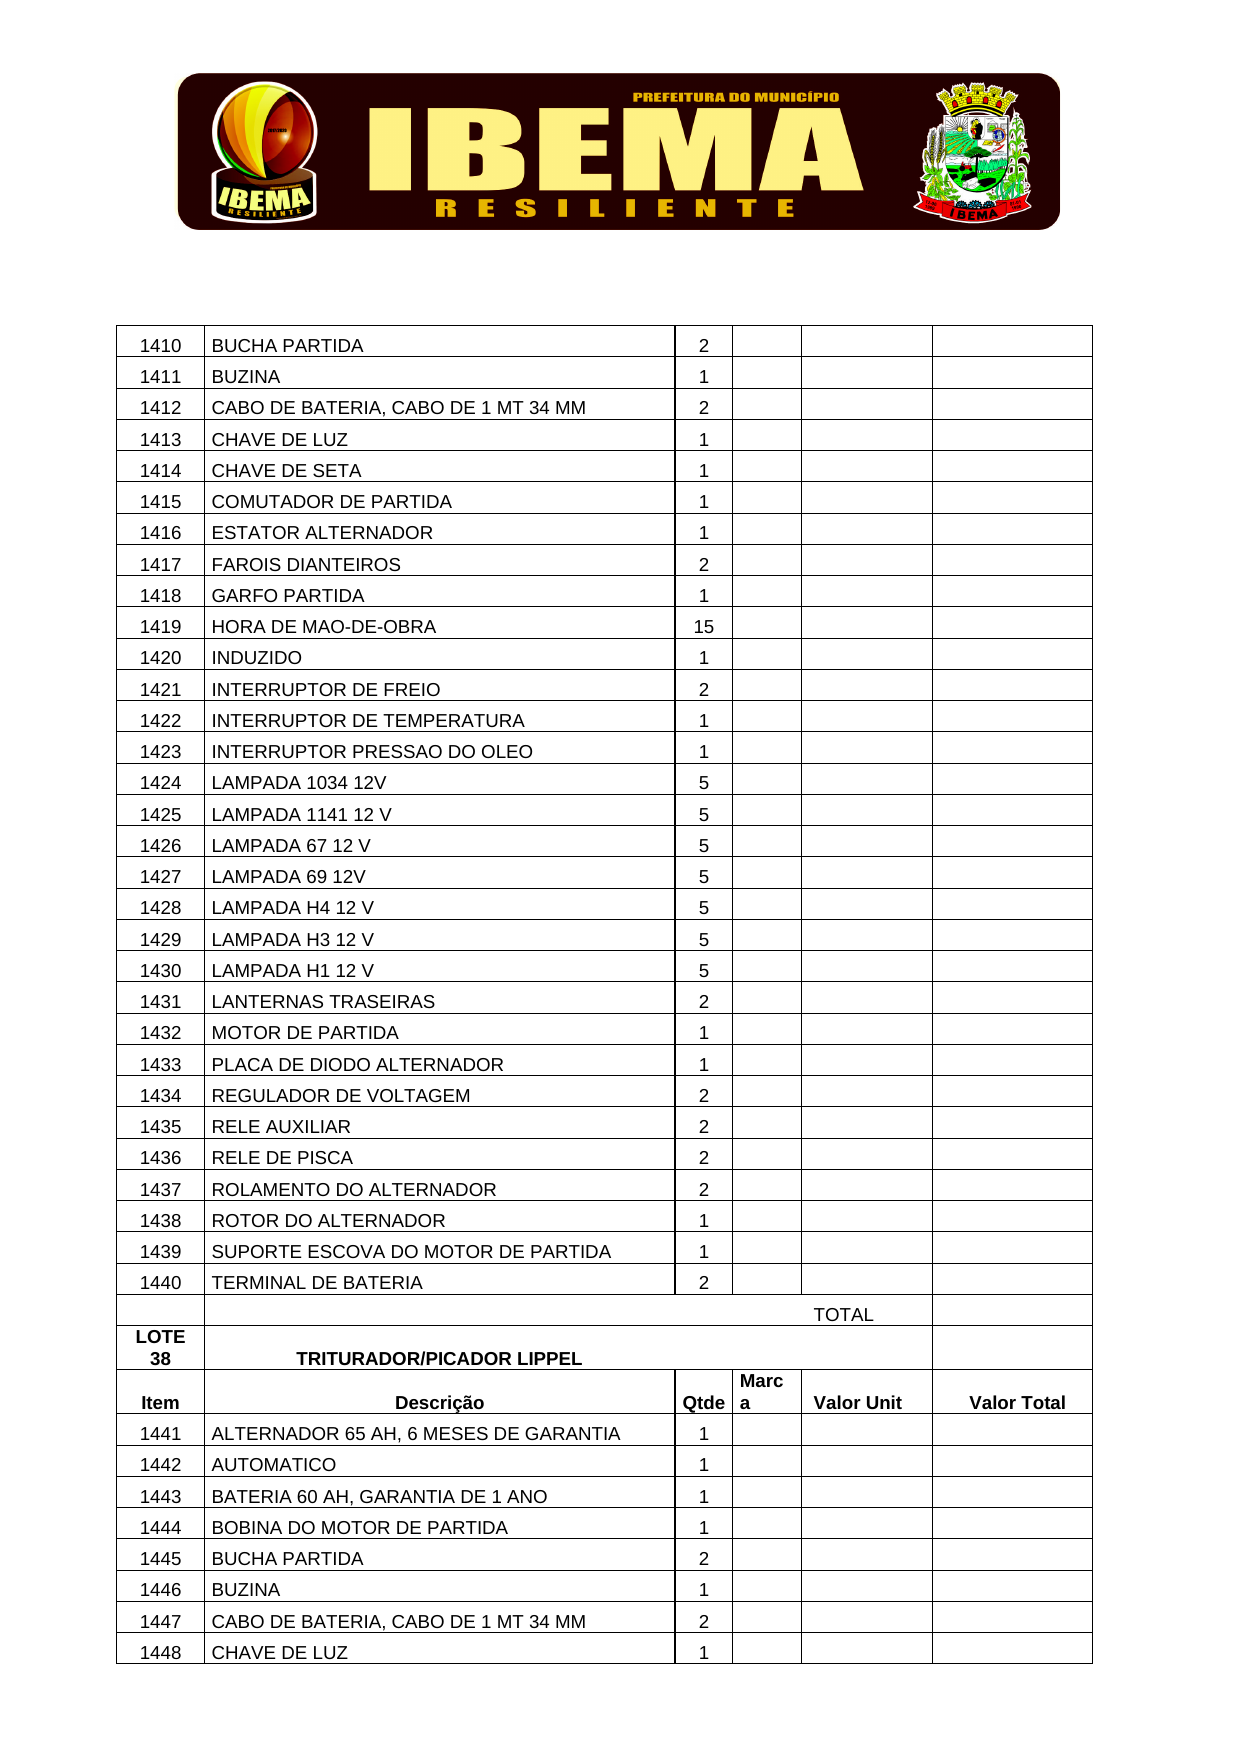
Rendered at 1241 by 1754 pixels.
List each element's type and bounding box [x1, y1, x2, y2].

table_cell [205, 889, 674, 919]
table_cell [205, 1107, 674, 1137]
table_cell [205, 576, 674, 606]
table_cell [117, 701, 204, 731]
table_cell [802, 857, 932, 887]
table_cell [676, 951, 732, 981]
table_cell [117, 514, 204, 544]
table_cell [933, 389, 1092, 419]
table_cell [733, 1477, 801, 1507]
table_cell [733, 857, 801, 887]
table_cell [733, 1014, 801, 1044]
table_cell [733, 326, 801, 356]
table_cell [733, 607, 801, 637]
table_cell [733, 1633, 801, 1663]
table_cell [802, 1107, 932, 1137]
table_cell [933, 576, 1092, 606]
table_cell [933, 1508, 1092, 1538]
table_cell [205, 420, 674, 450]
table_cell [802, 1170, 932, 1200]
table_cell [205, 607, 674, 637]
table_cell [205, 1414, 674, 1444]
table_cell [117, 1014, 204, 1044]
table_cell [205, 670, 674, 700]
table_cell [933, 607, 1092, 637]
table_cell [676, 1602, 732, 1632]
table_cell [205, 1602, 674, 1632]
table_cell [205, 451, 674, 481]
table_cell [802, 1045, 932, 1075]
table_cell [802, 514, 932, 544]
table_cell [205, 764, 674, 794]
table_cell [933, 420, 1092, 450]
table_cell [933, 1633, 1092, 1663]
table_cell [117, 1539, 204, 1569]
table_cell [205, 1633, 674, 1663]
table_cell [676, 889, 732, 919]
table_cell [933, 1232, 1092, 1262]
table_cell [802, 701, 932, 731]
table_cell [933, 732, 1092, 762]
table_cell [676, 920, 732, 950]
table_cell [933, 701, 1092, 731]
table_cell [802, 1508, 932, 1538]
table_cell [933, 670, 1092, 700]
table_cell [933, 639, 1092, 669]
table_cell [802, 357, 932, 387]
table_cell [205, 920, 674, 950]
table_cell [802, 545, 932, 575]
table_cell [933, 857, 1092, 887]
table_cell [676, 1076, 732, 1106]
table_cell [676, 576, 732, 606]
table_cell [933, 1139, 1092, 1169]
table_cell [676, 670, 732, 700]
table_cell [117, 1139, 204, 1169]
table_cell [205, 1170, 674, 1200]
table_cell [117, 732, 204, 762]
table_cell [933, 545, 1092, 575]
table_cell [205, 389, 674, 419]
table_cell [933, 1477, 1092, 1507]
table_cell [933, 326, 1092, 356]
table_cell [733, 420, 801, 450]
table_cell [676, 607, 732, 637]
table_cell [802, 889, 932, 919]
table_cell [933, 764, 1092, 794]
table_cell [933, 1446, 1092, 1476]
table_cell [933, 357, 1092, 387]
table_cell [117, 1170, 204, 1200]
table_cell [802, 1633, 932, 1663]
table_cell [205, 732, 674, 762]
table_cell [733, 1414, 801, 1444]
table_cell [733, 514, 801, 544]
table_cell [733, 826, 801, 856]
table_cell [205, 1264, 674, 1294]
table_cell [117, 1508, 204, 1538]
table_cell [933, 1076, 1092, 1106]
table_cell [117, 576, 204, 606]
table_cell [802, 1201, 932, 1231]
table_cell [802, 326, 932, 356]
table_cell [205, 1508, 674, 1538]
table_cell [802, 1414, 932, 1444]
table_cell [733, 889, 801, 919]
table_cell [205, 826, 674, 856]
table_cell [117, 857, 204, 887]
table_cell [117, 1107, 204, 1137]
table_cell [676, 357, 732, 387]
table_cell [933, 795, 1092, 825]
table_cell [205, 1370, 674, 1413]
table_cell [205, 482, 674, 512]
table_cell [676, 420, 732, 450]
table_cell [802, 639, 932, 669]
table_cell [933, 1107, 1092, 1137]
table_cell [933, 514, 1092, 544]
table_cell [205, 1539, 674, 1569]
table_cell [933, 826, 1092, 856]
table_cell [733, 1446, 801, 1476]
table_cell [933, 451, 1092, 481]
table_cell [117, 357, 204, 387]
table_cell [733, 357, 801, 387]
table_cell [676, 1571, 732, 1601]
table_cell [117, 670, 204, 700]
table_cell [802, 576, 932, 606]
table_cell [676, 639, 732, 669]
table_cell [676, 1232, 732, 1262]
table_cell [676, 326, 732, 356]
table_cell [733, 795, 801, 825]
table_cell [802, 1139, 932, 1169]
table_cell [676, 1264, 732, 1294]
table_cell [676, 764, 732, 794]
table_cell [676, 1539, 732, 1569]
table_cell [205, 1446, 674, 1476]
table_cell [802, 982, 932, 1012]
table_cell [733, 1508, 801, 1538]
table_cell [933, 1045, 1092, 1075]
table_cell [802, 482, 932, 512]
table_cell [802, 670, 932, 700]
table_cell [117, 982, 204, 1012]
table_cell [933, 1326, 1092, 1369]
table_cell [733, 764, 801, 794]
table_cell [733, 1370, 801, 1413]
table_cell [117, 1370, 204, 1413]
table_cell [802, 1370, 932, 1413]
picture [174, 73, 1061, 230]
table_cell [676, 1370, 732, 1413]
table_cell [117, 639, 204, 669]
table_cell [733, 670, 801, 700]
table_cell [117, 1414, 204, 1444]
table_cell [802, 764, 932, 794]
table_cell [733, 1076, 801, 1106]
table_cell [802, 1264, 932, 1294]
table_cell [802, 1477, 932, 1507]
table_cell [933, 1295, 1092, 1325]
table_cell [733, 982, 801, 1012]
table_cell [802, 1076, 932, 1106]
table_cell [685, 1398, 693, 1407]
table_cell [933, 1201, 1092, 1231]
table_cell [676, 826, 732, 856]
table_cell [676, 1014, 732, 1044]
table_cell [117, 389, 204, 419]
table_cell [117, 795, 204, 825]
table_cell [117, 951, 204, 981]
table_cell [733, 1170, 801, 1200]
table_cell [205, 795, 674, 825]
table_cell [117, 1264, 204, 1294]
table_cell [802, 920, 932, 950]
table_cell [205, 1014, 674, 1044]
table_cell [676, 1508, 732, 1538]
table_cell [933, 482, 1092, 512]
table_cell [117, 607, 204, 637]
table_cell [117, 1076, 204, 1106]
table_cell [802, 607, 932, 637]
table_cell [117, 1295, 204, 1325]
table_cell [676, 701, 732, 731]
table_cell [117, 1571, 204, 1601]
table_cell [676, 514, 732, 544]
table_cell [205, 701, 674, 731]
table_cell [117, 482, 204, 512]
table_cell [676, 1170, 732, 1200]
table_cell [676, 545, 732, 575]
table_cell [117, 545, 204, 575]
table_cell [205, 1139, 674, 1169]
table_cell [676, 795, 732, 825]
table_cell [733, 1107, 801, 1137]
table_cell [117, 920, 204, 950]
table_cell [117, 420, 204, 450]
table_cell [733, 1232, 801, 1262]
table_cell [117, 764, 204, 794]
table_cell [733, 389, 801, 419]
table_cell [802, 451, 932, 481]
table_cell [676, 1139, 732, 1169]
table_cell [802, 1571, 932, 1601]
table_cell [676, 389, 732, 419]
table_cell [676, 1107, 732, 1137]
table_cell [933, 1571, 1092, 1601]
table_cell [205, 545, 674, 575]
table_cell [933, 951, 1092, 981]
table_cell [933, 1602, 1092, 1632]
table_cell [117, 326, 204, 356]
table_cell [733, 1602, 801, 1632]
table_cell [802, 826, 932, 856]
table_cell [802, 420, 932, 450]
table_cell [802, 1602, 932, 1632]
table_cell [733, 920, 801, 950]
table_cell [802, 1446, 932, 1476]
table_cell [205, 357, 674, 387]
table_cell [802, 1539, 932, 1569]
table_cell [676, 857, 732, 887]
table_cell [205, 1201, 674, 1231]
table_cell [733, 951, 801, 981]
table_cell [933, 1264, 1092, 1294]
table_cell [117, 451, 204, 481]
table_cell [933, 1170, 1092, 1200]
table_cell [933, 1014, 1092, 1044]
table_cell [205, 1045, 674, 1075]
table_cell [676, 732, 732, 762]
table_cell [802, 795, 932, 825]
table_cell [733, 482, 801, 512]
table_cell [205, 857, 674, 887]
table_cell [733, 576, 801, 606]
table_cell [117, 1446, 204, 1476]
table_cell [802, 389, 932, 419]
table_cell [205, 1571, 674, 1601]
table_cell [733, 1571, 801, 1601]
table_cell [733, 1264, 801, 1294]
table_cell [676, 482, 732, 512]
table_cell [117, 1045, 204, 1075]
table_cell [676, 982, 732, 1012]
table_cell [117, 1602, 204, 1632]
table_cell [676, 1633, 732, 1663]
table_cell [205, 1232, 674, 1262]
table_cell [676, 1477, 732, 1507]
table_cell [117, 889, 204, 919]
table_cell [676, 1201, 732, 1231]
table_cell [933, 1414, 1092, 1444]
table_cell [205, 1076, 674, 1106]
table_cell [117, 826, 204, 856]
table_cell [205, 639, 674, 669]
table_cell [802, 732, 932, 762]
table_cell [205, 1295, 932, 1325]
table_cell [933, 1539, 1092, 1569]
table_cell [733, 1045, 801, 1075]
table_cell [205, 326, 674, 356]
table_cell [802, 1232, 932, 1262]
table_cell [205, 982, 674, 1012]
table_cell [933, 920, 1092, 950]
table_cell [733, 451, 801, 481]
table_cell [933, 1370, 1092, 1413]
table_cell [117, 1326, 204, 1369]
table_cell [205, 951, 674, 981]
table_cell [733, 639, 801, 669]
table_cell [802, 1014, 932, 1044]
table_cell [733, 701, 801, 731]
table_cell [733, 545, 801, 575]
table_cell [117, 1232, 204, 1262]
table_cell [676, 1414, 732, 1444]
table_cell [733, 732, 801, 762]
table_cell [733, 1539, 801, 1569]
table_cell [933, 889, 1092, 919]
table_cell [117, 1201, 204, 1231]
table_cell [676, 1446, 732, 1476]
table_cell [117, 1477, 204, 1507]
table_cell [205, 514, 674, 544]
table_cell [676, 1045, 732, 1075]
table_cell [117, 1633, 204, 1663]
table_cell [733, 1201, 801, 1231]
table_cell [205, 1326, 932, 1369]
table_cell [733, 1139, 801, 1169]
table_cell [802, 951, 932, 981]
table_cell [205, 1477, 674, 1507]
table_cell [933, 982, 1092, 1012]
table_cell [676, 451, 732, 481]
